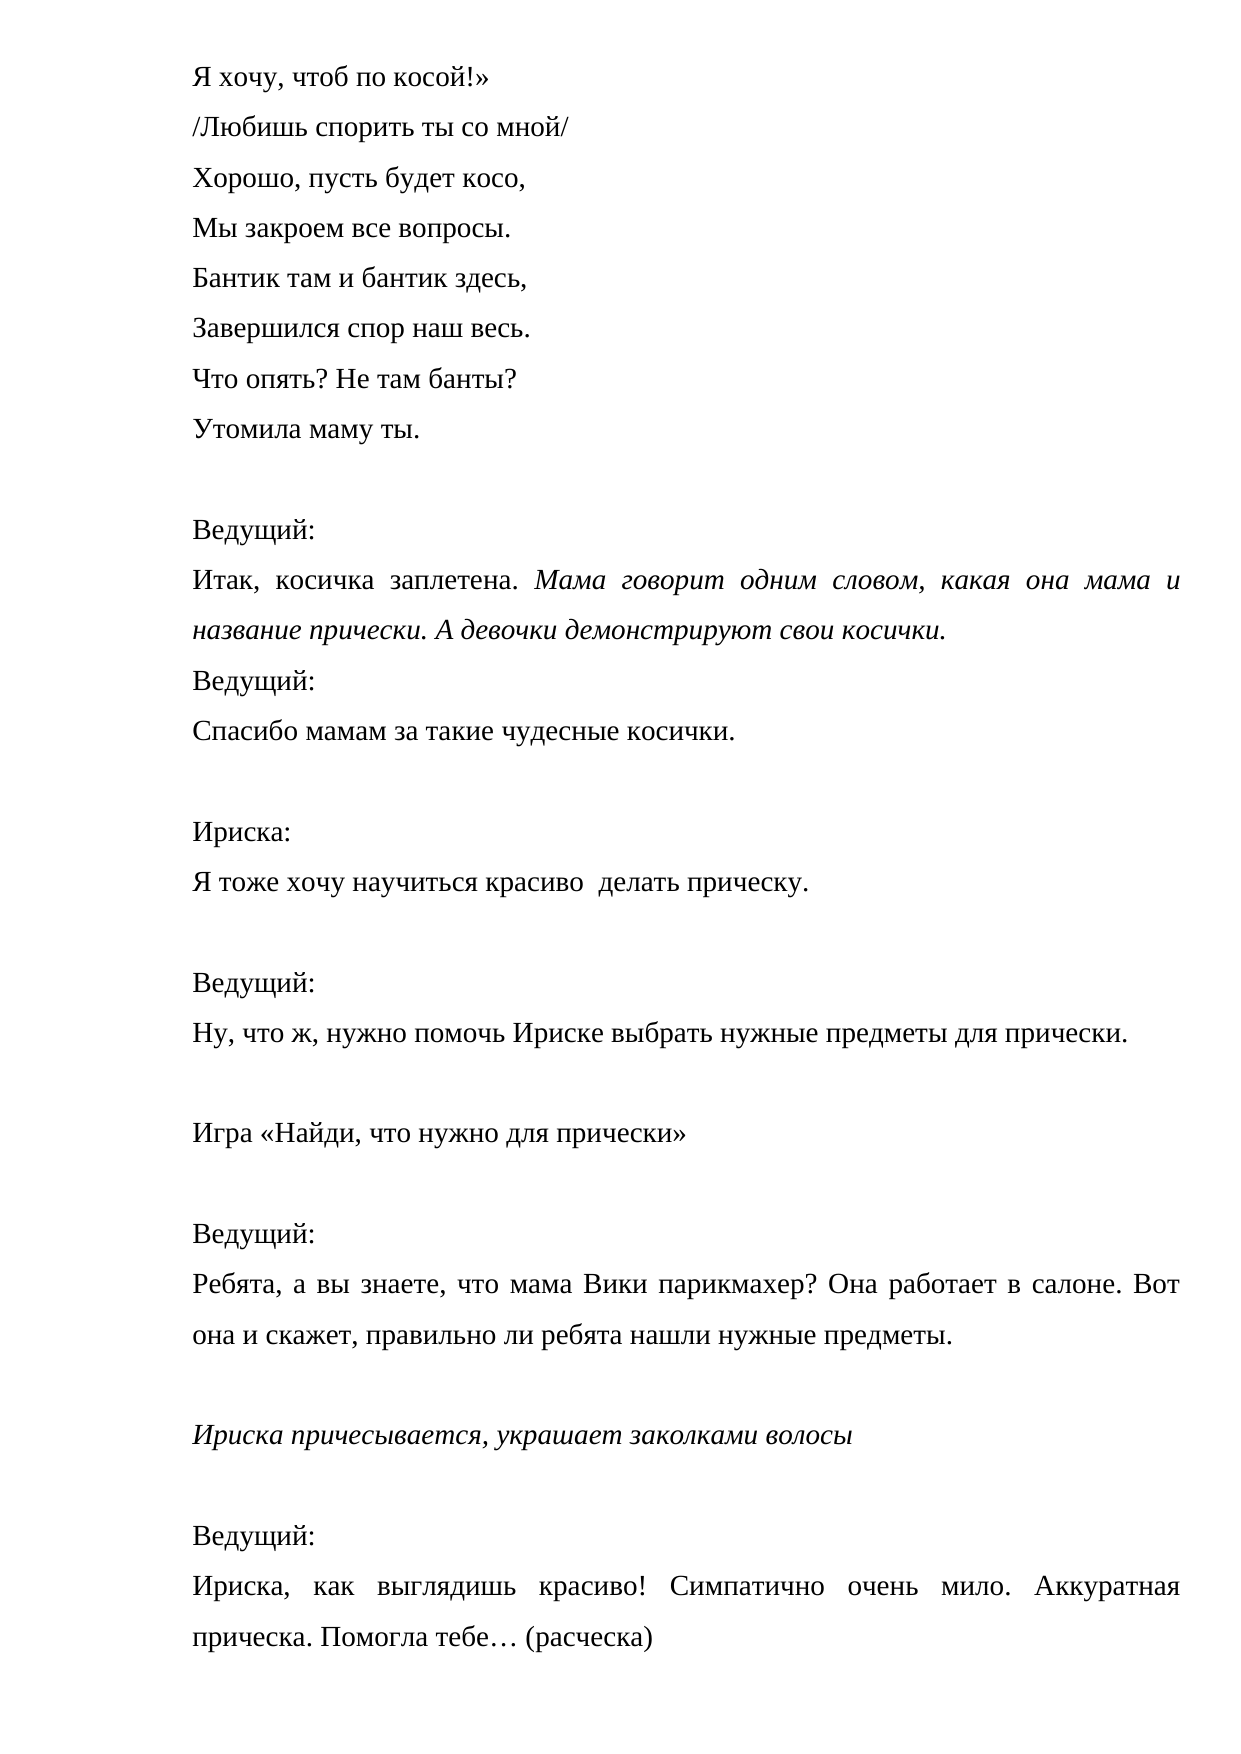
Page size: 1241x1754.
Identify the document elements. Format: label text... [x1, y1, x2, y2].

text Я хочу, чтоб по косой!» [192, 59, 1181, 93]
text Хорошо, пусть будет косо, [192, 160, 1181, 193]
text Завершился спор наш весь. [192, 311, 1181, 344]
text Что опять? Не там банты? [192, 361, 1181, 394]
text Ведущий: [192, 965, 1181, 998]
text Мы закроем все вопросы. [192, 210, 1181, 243]
text Ириска: [192, 814, 1181, 847]
text Я тоже хочу научиться красиво делать прическу. [192, 864, 1181, 898]
text Спасибо мамам за такие чудесные косички. [192, 713, 1181, 747]
text Ведущий: [192, 1518, 1181, 1552]
text Ведущий: [192, 1216, 1181, 1250]
text Ну, что ж, нужно помочь Ириске выбрать нужные предметы для прически. [192, 1015, 1181, 1048]
text Ириска, как выглядишь красиво! Симпатично очень мило. Аккуратная прическа. Помогла тебе… (расческа) [192, 1568, 1181, 1652]
text Итак, косичка заплетена. Мама говорит одним словом, какая она мама и название прически. А девочки демонстрируют свои косички. [192, 562, 1181, 646]
text Игра «Найди, что нужно для прически» [192, 1116, 1181, 1149]
text Бантик там и бантик здесь, [192, 260, 1181, 294]
text Утомила маму ты. [192, 411, 1181, 445]
text Ведущий: [192, 663, 1181, 696]
text Ириска причесывается, украшает заколками волосы [192, 1417, 1181, 1451]
text /Любишь спорить ты со мной/ [192, 109, 1181, 143]
text Ведущий: [192, 512, 1181, 545]
text Ребята, а вы знаете, что мама Вики парикмахер? Она работает в салоне. Вот она и скажет, правильно ли ребята нашли нужные предметы. [192, 1267, 1181, 1350]
